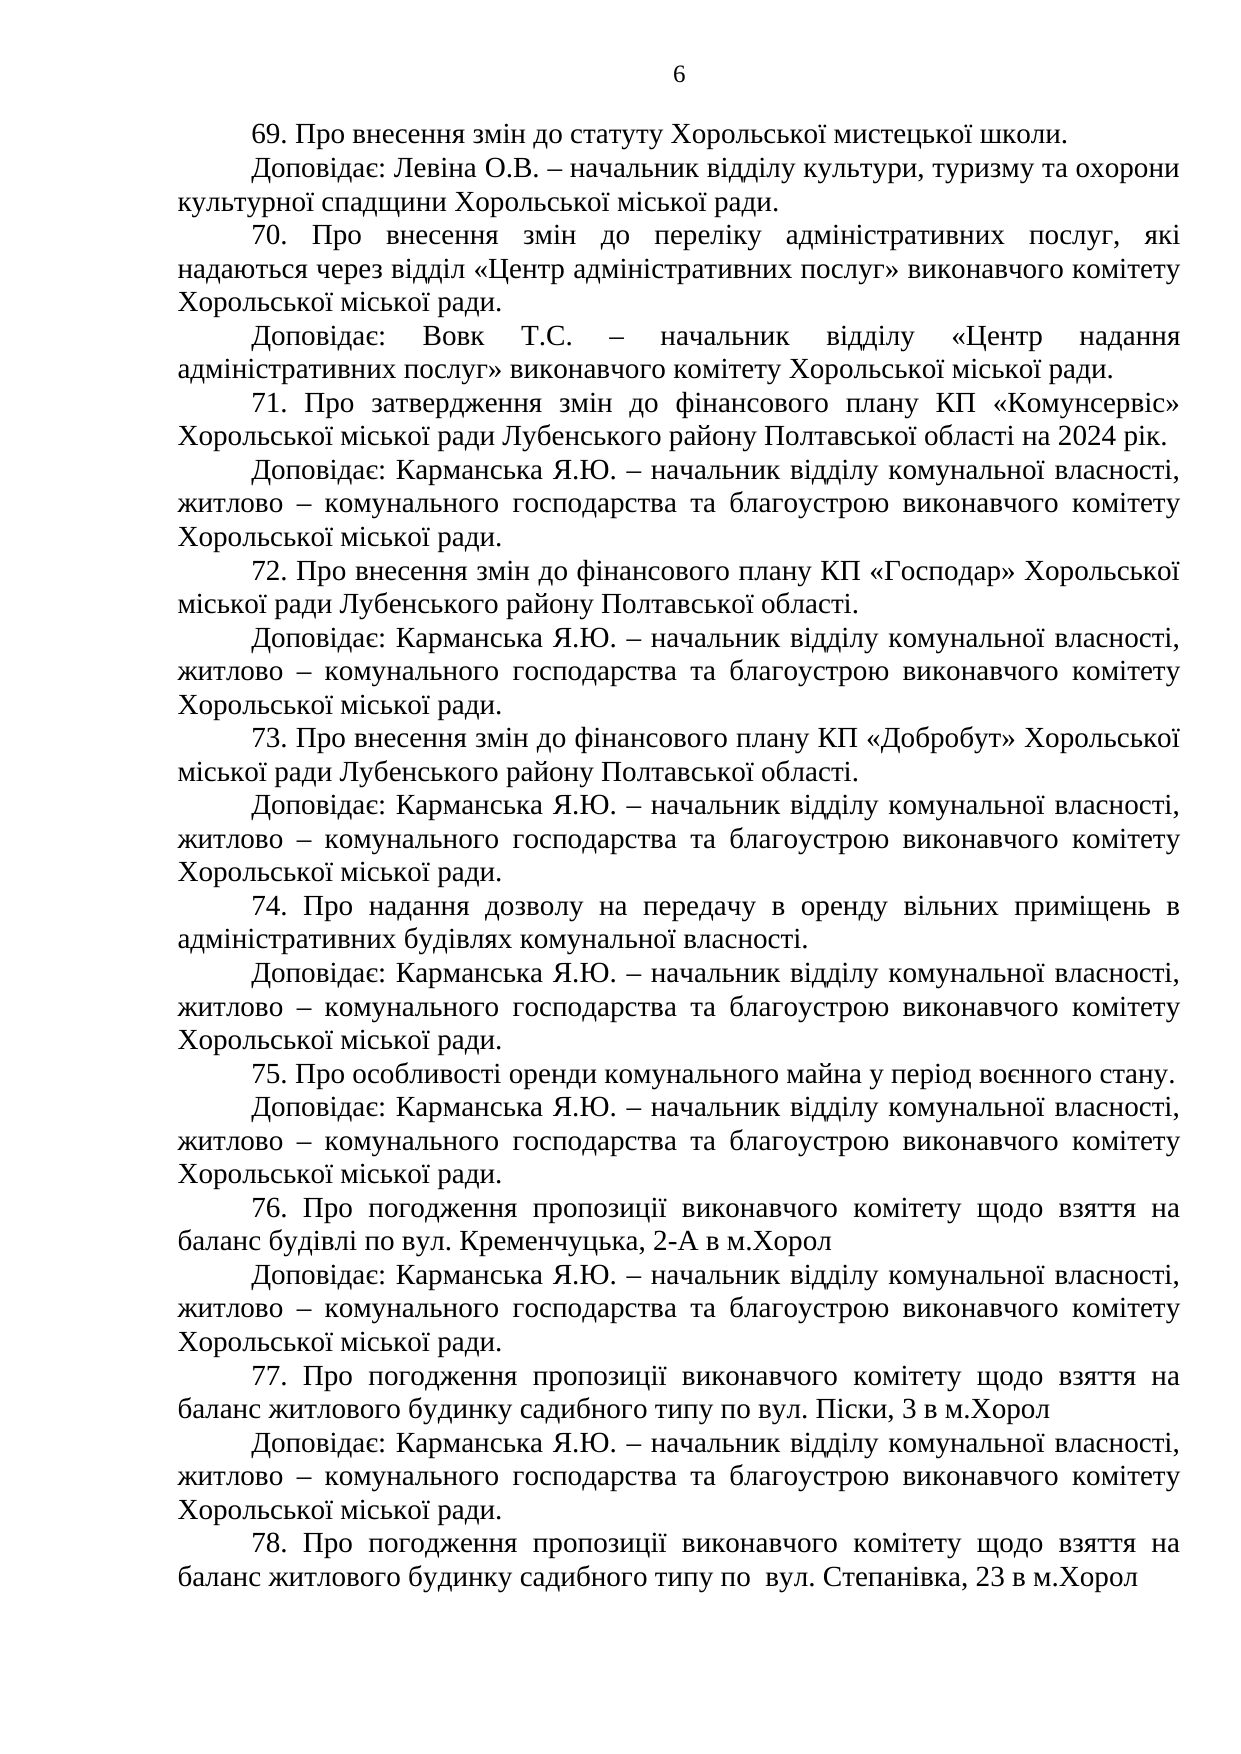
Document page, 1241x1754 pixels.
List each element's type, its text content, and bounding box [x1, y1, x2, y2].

text 74. Про надання дозволу на передачу в оренду вільних приміщень в адміністративних будівлях комунальної власності. [177, 888, 1181, 955]
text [177, 1425, 1181, 1525]
text 71. Про затвердження змін до фінансового плану КП «Комунсервіс» Хорольської міської ради Лубенського району Полтавської області на 2024 рік. [177, 385, 1181, 452]
text 77. Про погодження пропозиції виконавчого комітету щодо взяття на баланс житлового будинку садибного типу по вул. Піски, 3 в м.Хорол [177, 1358, 1181, 1425]
text 69. Про внесення змін до статуту Хорольської мистецької школи. [177, 117, 1181, 150]
text 70. Про внесення змін до переліку адміністративних послуг, які надаються через відділ «Центр адміністративних послуг» виконавчого комітету Хорольської міської ради. [177, 217, 1181, 318]
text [177, 150, 1181, 217]
text 76. Про погодження пропозиції виконавчого комітету щодо взяття на баланс будівлі по вул. Кременчуцька, 2-А в м.Хорол [177, 1190, 1181, 1257]
text 75. Про особливості оренди комунального майна у період воєнного стану. [177, 1056, 1181, 1089]
text 73. Про внесення змін до фінансового плану КП «Добробут» Хорольської міської ради Лубенського району Полтавської області. [177, 720, 1181, 787]
text 72. Про внесення змін до фінансового плану КП «Господар» Хорольської міської ради Лубенського району Полтавської області. [177, 553, 1181, 620]
text 78. Про погодження пропозиції виконавчого комітету щодо взяття на баланс житлового будинку садибного типу по вул. Степанівка, 23 в м.Хорол [177, 1525, 1181, 1592]
text Доповідає: Вовк Т.С. – начальник відділу «Центр надання адміністративних послуг» виконавчого комітету Хорольської міської ради. [177, 318, 1181, 385]
